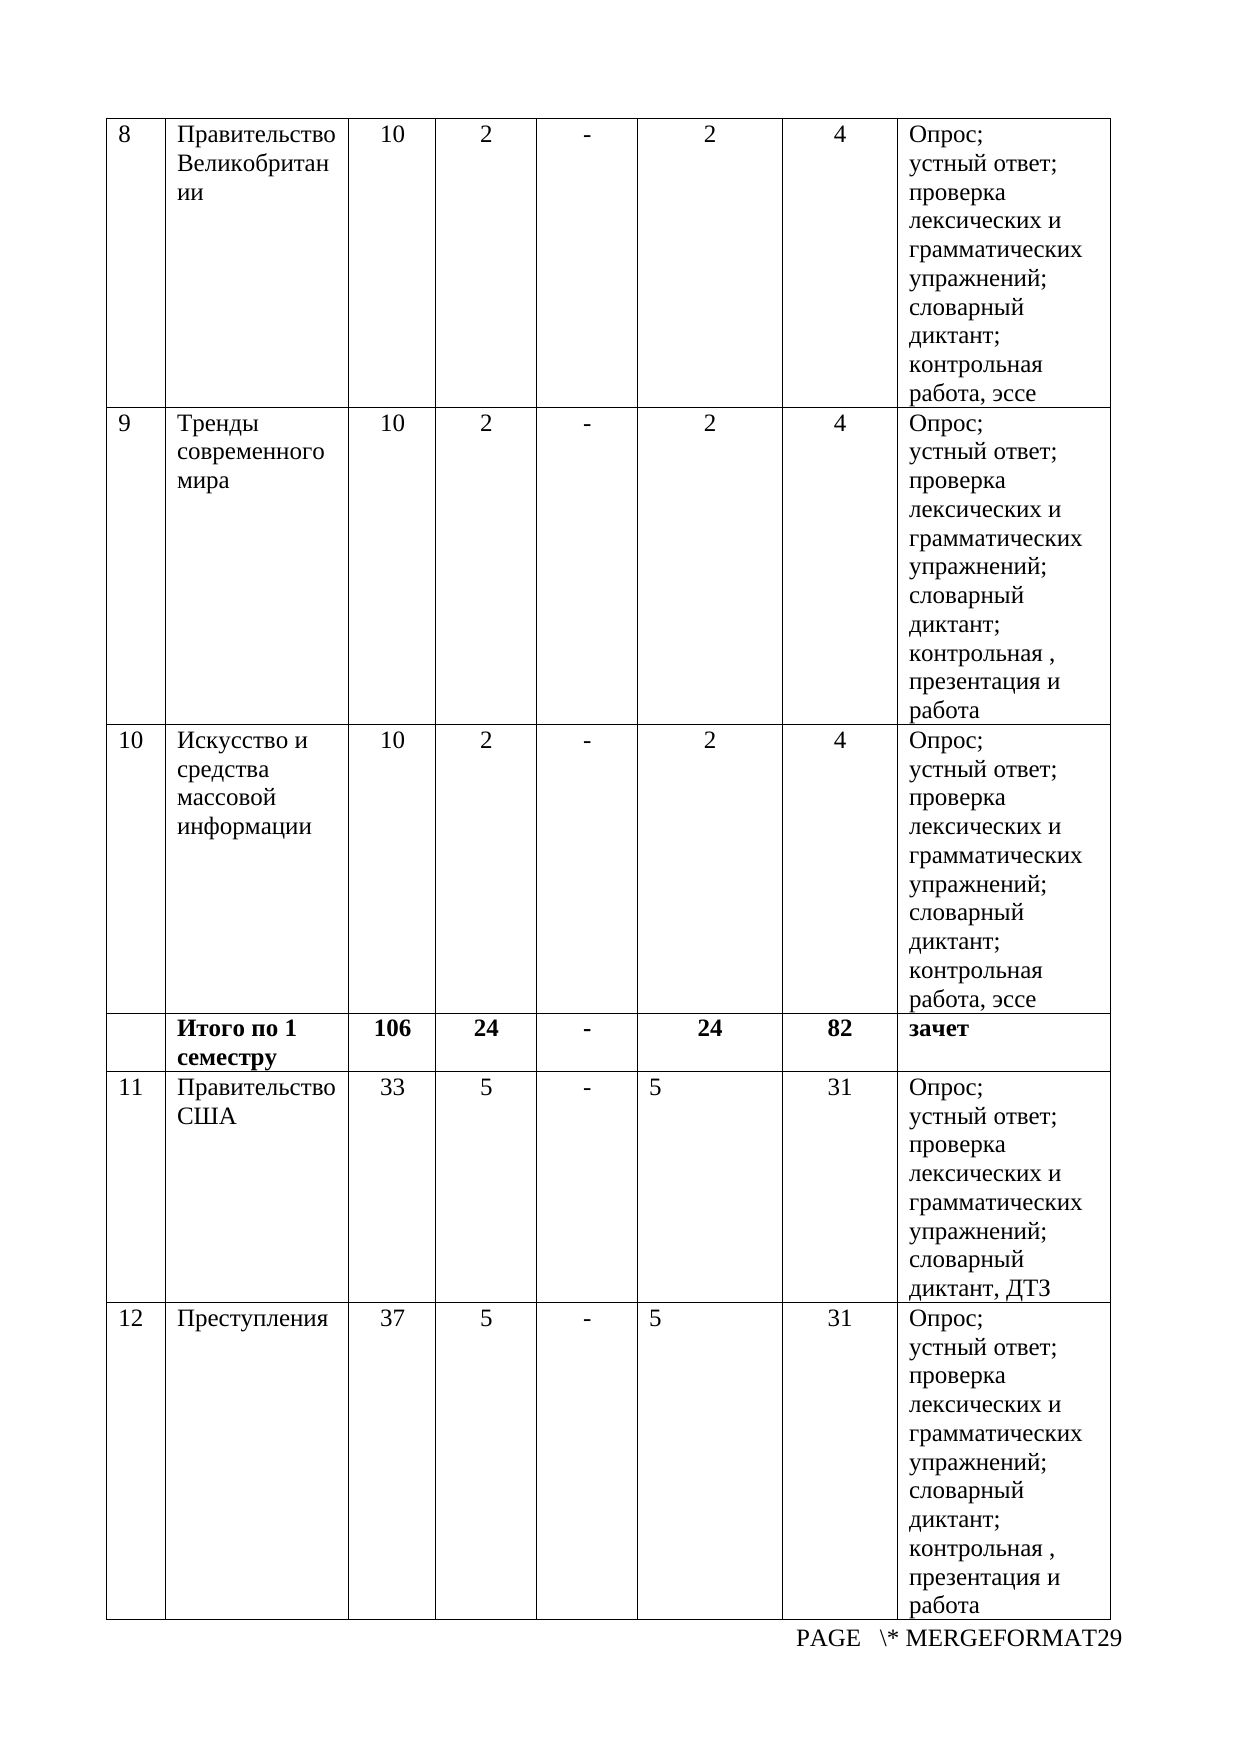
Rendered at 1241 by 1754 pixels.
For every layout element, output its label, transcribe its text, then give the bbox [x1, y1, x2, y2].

table_cell 10 [349, 119, 435, 407]
table_cell 31 [783, 1072, 897, 1302]
table_cell 37 [349, 1303, 435, 1619]
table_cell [898, 408, 1110, 724]
table_cell - [537, 119, 637, 407]
table_cell 82 [783, 1014, 897, 1071]
table_cell 2 [436, 725, 536, 1012]
table_cell 2 [638, 408, 782, 724]
table_cell Преступления [166, 1303, 348, 1619]
table_cell 33 [349, 1072, 435, 1302]
table_cell 4 [783, 408, 897, 724]
table_cell Опрос; устный ответ; проверка лексических и грамматических упражнений; словарный диктант; контрольная , презентация и работа [898, 1303, 1110, 1619]
table_cell Опрос; устный ответ; проверка лексических и грамматических упражнений; словарный диктант; контрольная работа, эссе [898, 725, 1110, 1012]
table_cell зачет [898, 1014, 1110, 1071]
table_cell 10 [349, 408, 435, 724]
table_cell - [537, 1303, 637, 1619]
table_cell 5 [436, 1303, 536, 1619]
table_cell 10 [349, 725, 435, 1012]
table_cell [107, 1014, 165, 1071]
table_cell 9 [107, 408, 165, 724]
table_cell Правительство США [166, 1072, 348, 1302]
table_cell Искусство и средства массовой информации [166, 725, 348, 1012]
table_cell 8 [107, 119, 165, 407]
table_cell 24 [436, 1014, 536, 1071]
table_cell - [537, 725, 637, 1012]
table_cell Тренды современного мира [166, 408, 348, 724]
table_cell Опрос; устный ответ; проверка лексических и грамматических упражнений; словарный диктант, ДТЗ [898, 1072, 1110, 1302]
table_cell 5 [638, 1303, 782, 1619]
table_cell Итого по 1 семестру [166, 1014, 348, 1071]
table_cell Правительство Великобритании [166, 119, 348, 407]
table_cell 31 [783, 1303, 897, 1619]
table_cell 2 [638, 725, 782, 1012]
table_cell 106 [349, 1014, 435, 1071]
table_cell 12 [107, 1303, 165, 1619]
table_cell 11 [107, 1072, 165, 1302]
table_cell 24 [638, 1014, 782, 1071]
table_cell 2 [436, 119, 536, 407]
table_cell 2 [436, 408, 536, 724]
table_cell 5 [638, 1072, 782, 1302]
table_cell 4 [783, 725, 897, 1012]
table_cell - [537, 1072, 637, 1302]
table_cell - [537, 408, 637, 724]
table_cell 5 [436, 1072, 536, 1302]
table_cell - [537, 1014, 637, 1071]
table_cell 4 [783, 119, 897, 407]
table_cell Опрос; устный ответ; проверка лексических и грамматических упражнений; словарный диктант; контрольная работа, эссе [898, 119, 1110, 407]
table_cell 2 [638, 119, 782, 407]
table_cell 10 [107, 725, 165, 1012]
